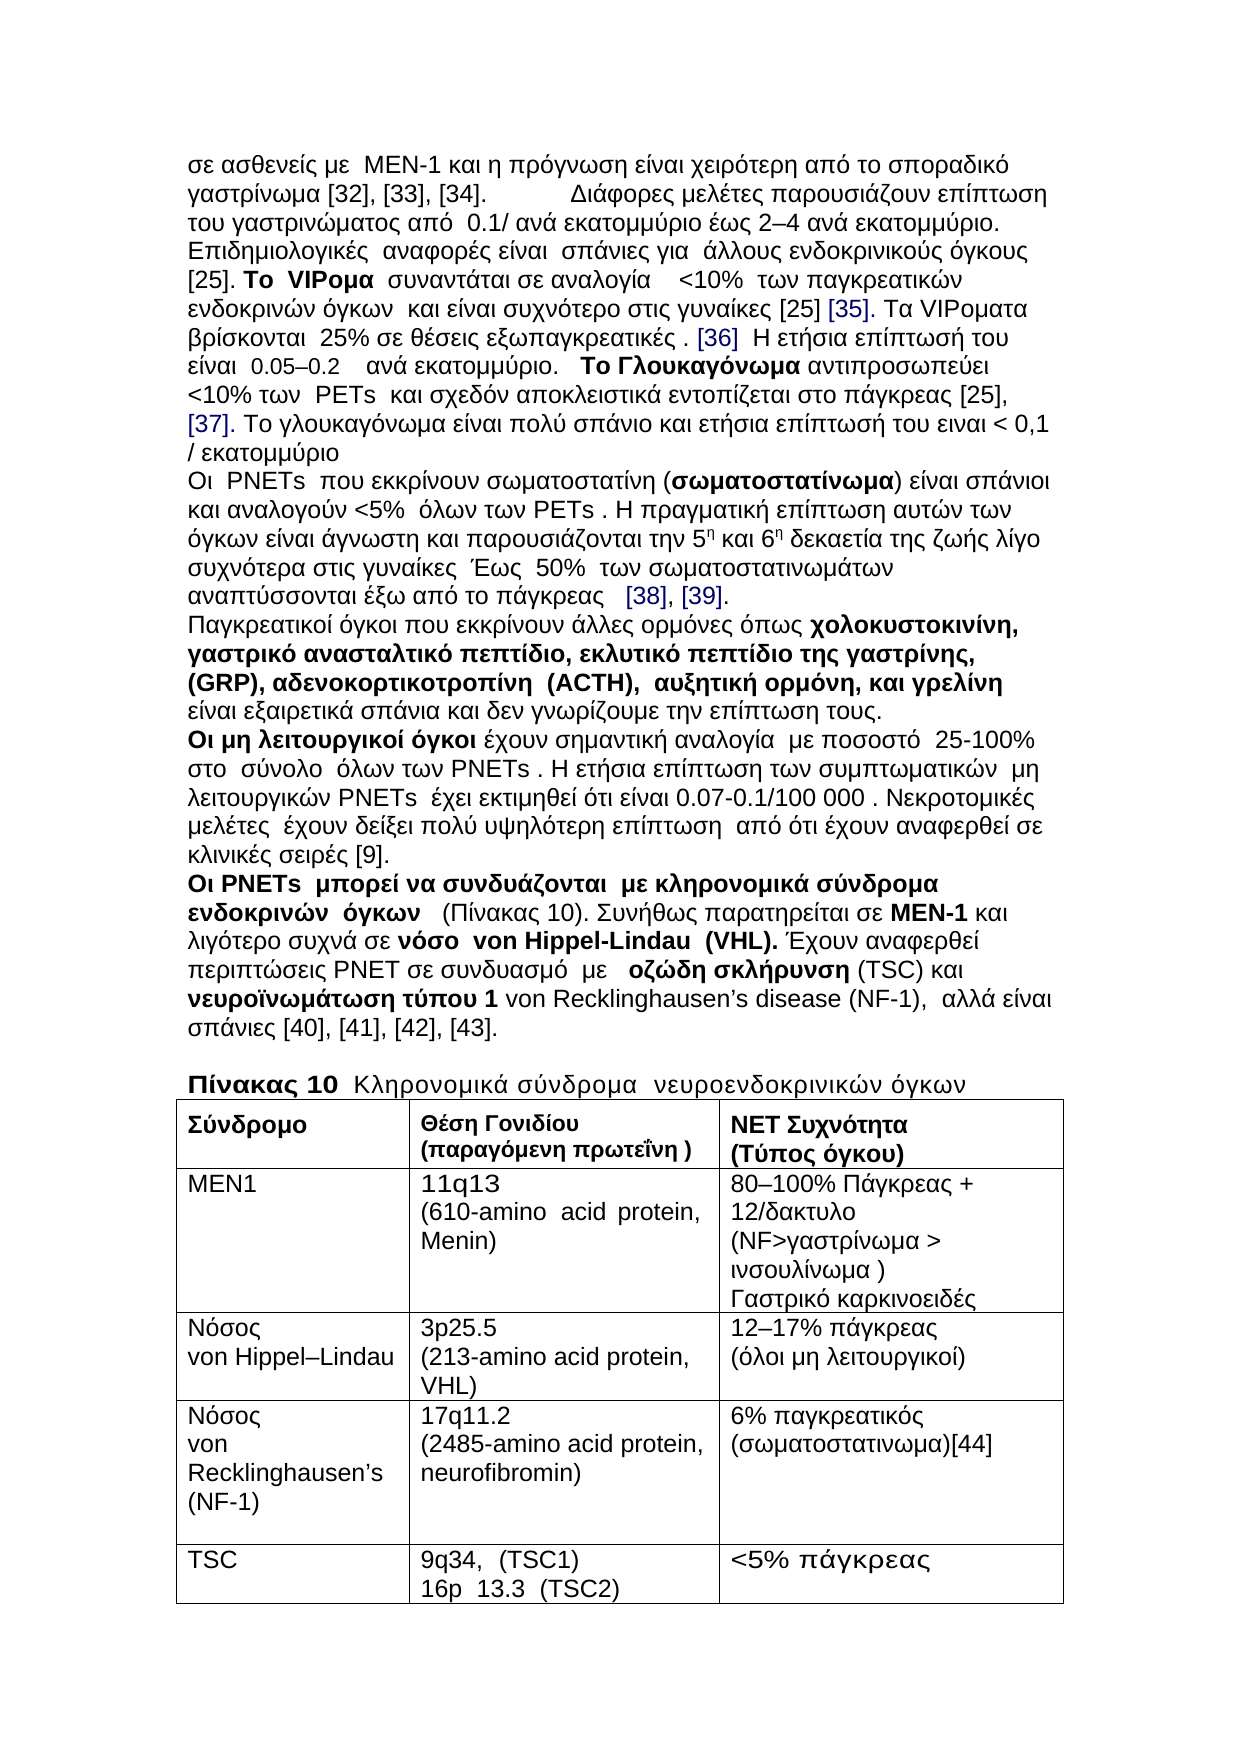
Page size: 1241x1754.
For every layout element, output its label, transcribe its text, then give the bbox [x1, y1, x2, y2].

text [187, 150, 1053, 466]
table_cell Νόσος von Recklinghausen’s (NF-1) [177, 1401, 409, 1544]
table_cell MEN1 [177, 1169, 409, 1312]
table_cell Νόσος von Hippel–Lindau [177, 1313, 409, 1399]
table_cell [410, 1545, 719, 1603]
table_header Θέση Γονιδίου (παραγόμενη πρωτεΐνη ) [410, 1100, 719, 1167]
table_cell <5% πάγκρεας [720, 1545, 1063, 1603]
table_cell 6% παγκρεατικός (σωματοστατινωμα)[44] [720, 1401, 1063, 1544]
table_cell TSC [177, 1545, 409, 1603]
table_cell 17q11.2 (2485-amino acid protein, neurofibromin) [410, 1401, 719, 1544]
table_cell 11q13 (610-amino acid protein, Menin) [410, 1169, 719, 1312]
text Πίνακας 10 Κληρονομικά σύνδρομα νευροενδοκρινικών όγκων [187, 1070, 1053, 1099]
text Παγκρεατικοί όγκοι που εκκρίνουν άλλες ορμόνες όπως χολοκυστοκινίνη, γαστρικό ανασταλτικό πεπτίδιο, εκλυτικό πεπτίδιο της γαστρίνης, (GRP), αδενοκορτικοτροπίνη (ACTH), αυξητική ορμόνη, και γρελίνη είναι εξαιρετικά σπάνια και δεν γνωρίζουμε την επίπτωση τους. [187, 610, 1053, 725]
table_cell 12–17% πάγκρεας (όλοι μη λειτουργικοί) [720, 1313, 1063, 1399]
table_cell 80–100% Πάγκρεας + 12/δακτυλο (NF>γαστρίνωμα > ινσουλίνωμα ) Γαστρικό καρκινοειδές [720, 1169, 1063, 1312]
table_cell 3p25.5 (213-amino acid protein, VHL) [410, 1313, 719, 1399]
text Οι μη λειτουργικοί όγκοι έχουν σημαντική αναλογία με ποσοστό 25-100% στο σύνολο όλων των PΝETs . Η ετήσια επίπτωση των συμπτωματικών μη λειτουργικών PΝETs έχει εκτιμηθεί ότι είναι 0.07-0.1/100 000 . Νεκροτομικές μελέτες έχουν δείξει πολύ υψηλότερη επίπτωση από ότι έχουν αναφερθεί σε κλινικές σειρές [9]. Οι PΝETs μπορεί να συνδυάζονται με κληρονομικά σύνδρομα ενδοκρινών όγκων (Πίνακας 10). Συνήθως παρατηρείται σε MEN-1 και λιγότερο συχνά σε νόσο von Hippel-Lindau (VHL). Έχουν αναφερθεί περιπτώσεις ΡΝΕΤ σε συνδυασμό με οζώδη σκλήρυνση (TSC) και νευροϊνωμάτωση τύπου 1 von Recklinghausen’s disease (NF-1), αλλά είναι σπάνιες [40], [41], [42], [43]. [187, 725, 1053, 1041]
text Οι PΝETs που εκκρίνουν σωματοστατίνη (σωματοστατίνωμα) είναι σπάνιοι και αναλογούν <5% όλων των PETs . Η πραγματική επίπτωση αυτών των όγκων είναι άγνωστη και παρουσιάζονται την 5η και 6η δεκαετία της ζωής λίγο συχνότερα στις γυναίκες Έως 50% των σωματοστατινωμάτων αναπτύσσονται έξω από το πάγκρεας [38], [39]. [187, 466, 1053, 610]
table_header Σύνδρομο [177, 1100, 409, 1167]
table_header NET Συχνότητα (Τύπος όγκου) [720, 1100, 1063, 1167]
